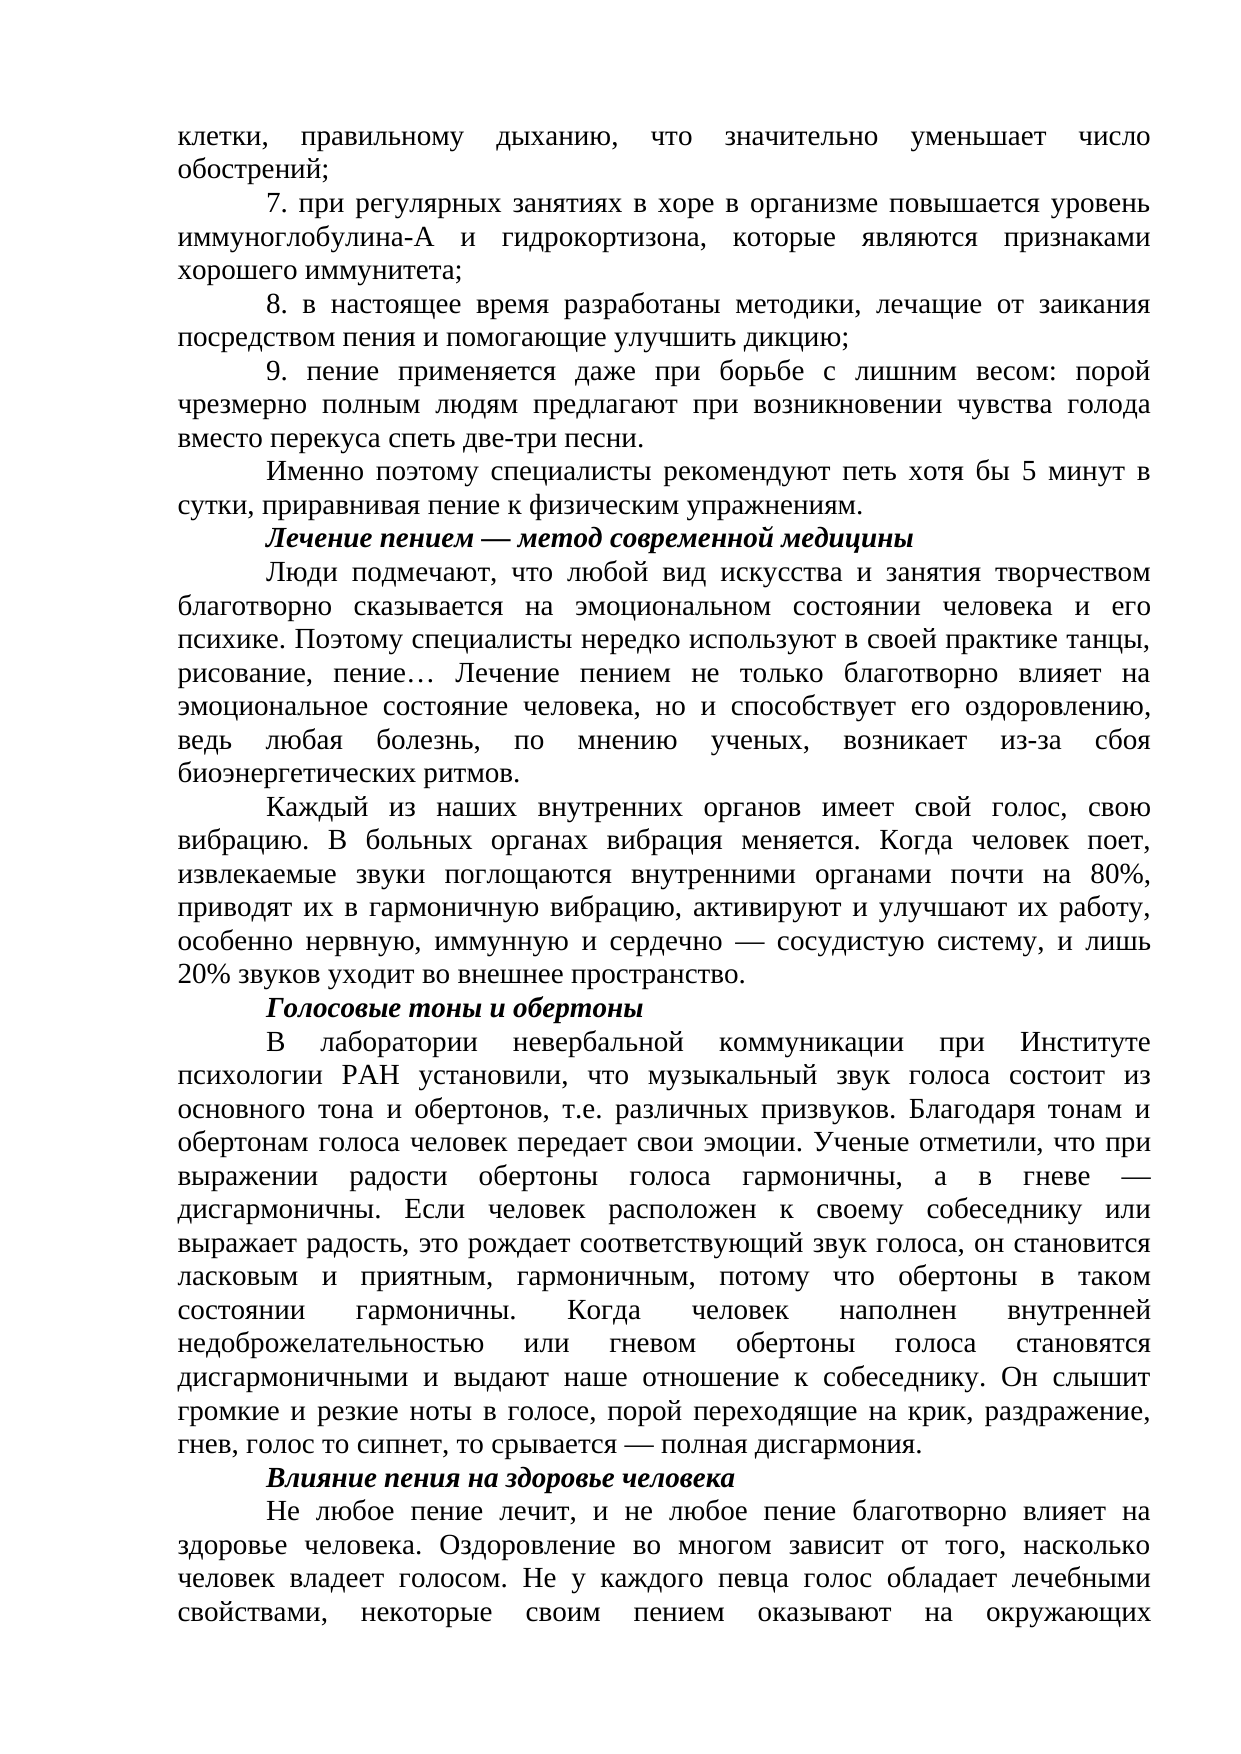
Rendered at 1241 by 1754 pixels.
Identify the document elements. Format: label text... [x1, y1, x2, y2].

text 8. в настоящее время разработаны методики, лечащие от заикания посредством пения и помогающие улучшить дикцию; [177, 286, 1152, 353]
text 9. пение применяется даже при борьбе с лишним весом: порой чрезмерно полным людям предлагают при возникновении чувства голода вместо перекуса спеть две-три песни. [177, 353, 1152, 453]
text 7. при регулярных занятиях в хоре в организме повышается уровень иммуноглобулина-А и гидрокортизона, которые являются признаками хорошего иммунитета; [177, 185, 1152, 286]
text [177, 1493, 1152, 1627]
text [177, 118, 1152, 185]
text Люди подмечают, что любой вид искусства и занятия творчеством благотворно сказывается на эмоциональном состоянии человека и его психике. Поэтому специалисты нередко используют в своей практике танцы, рисование, пение… Лечение пением не только благотворно влияет на эмоциональное состояние человека, но и способствует его оздоровлению, ведь любая болезнь, по мнению ученых, возникает из-за сбоя биоэнергетических ритмов. [177, 554, 1152, 789]
text Голосовые тоны и обертоны [177, 990, 1152, 1024]
text В лаборатории невербальной коммуникации при Институте психологии РАН установили, что музыкальный звук голоса состоит из основного тона и обертонов, т.е. различных призвуков. Благодаря тонам и обертонам голоса человек передает свои эмоции. Ученые отметили, что при выражении радости обертоны голоса гармоничны, а в гневе — дисгармоничны. Если человек расположен к своему собеседнику или выражает радость, это рождает соответствующий звук голоса, он становится ласковым и приятным, гармоничным, потому что обертоны в таком состоянии гармоничны. Когда человек наполнен внутренней недоброжелательностью или гневом обертоны голоса становятся дисгармоничными и выдают наше отношение к собеседнику. Он слышит громкие и резкие ноты в голосе, порой переходящие на крик, раздражение, гнев, голос то сипнет, то срывается — полная дисгармония. [177, 1024, 1152, 1460]
text Каждый из наших внутренних органов имеет свой голос, свою вибрацию. В больных органах вибрация меняется. Когда человек поет, извлекаемые звуки поглощаются внутренними органами почти на 80%, приводят их в гармоничную вибрацию, активируют и улучшают их работу, особенно нервную, иммунную и сердечно — сосудистую систему, и лишь 20% звуков уходит во внешнее пространство. [177, 789, 1152, 990]
text Именно поэтому специалисты рекомендуют петь хотя бы 5 минут в сутки, приравнивая пение к физическим упражнениям. [177, 453, 1152, 521]
text Лечение пением — метод современной медицины [177, 521, 1152, 554]
text Влияние пения на здоровье человека [177, 1460, 1152, 1493]
